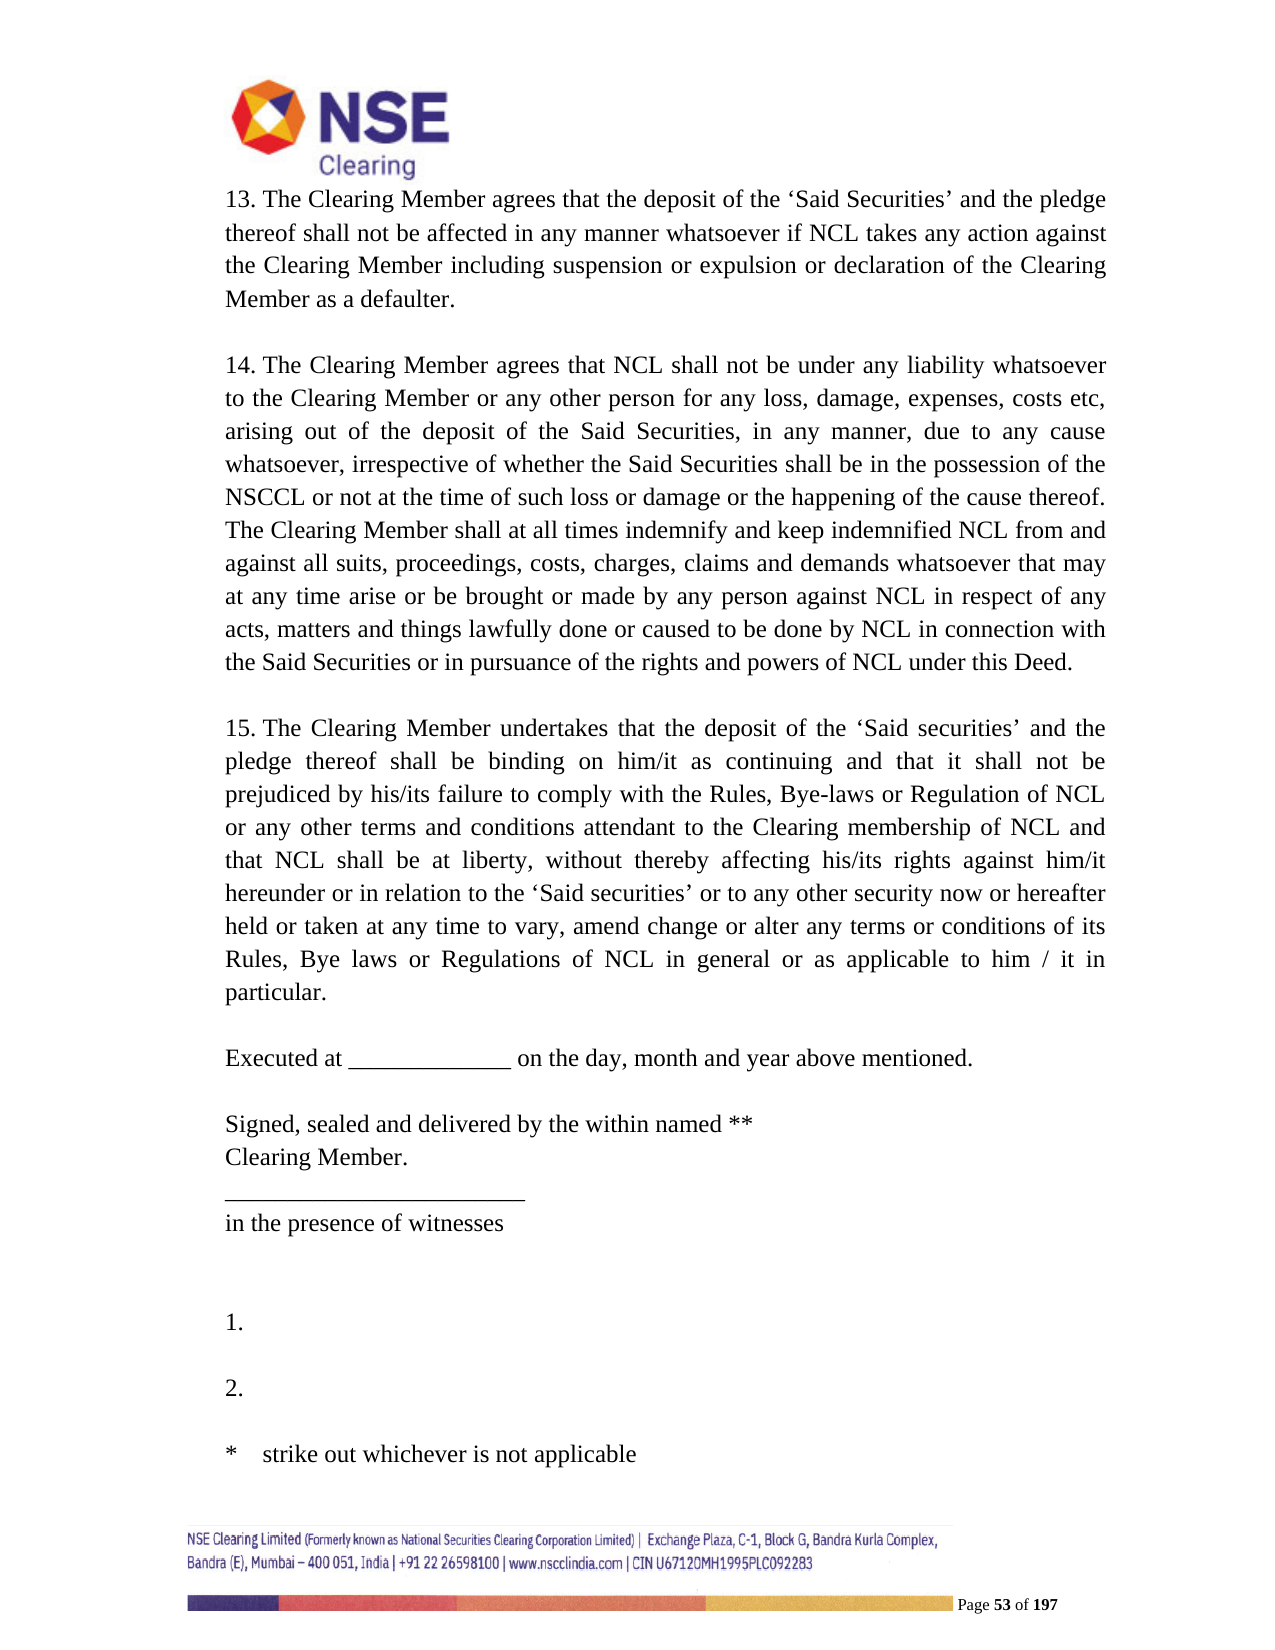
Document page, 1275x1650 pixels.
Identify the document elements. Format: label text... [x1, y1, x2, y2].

list 13. The Clearing Member agrees that the deposit of the ‘Said Securities’ and the pledge thereof shall not be affected in any manner whatsoever if NCL takes any action against the Clearing Member including suspension or expulsion or declaration of the Clearing Member as a defaulter. [225, 184, 1107, 312]
list Executed at _____________ on the day, month and year above mentioned. [225, 1043, 1107, 1072]
picture [187, 1525, 954, 1611]
picture [187, 75, 493, 185]
list ________________________ [225, 1175, 1107, 1204]
list 15. The Clearing Member undertakes that the deposit of the ‘Said securities’ and the pledge thereof shall be binding on him/it as continuing and that it shall not be prejudiced by his/its failure to comply with the Rules, Bye-laws or Regulation of NCL or any other terms and conditions attendant to the Clearing membership of NCL and that NCL shall be at liberty, without thereby affecting his/its rights against him/it hereunder or in relation to the ‘Said securities’ or to any other security now or hereafter held or taken at any time to vary, amend change or alter any terms or conditions of its Rules, Bye laws or Regulations of NCL in general or as applicable to him / it in particular. [225, 713, 1107, 1006]
list 1. [225, 1307, 1107, 1336]
list Clearing Member. [225, 1142, 1107, 1171]
list in the presence of witnesses [225, 1208, 1107, 1237]
list * strike out whichever is not applicable [225, 1439, 1107, 1468]
list 14. The Clearing Member agrees that NCL shall not be under any liability whatsoever to the Clearing Member or any other person for any loss, damage, expenses, costs etc, arising out of the deposit of the Said Securities, in any manner, due to any cause whatsoever, irrespective of whether the Said Securities shall be in the possession of the NSCCL or not at the time of such loss or damage or the happening of the cause thereof. The Clearing Member shall at all times indemnify and keep indemnified NCL from and against all suits, proceedings, costs, charges, claims and demands whatsoever that may at any time arise or be brought or made by any person against NCL in respect of any acts, matters and things lawfully done or caused to be done by NCL in connection with the Said Securities or in pursuance of the rights and powers of NCL under this Deed. [225, 350, 1107, 676]
list Signed, sealed and delivered by the within named ** [225, 1109, 1107, 1138]
list 2. [225, 1373, 1107, 1402]
